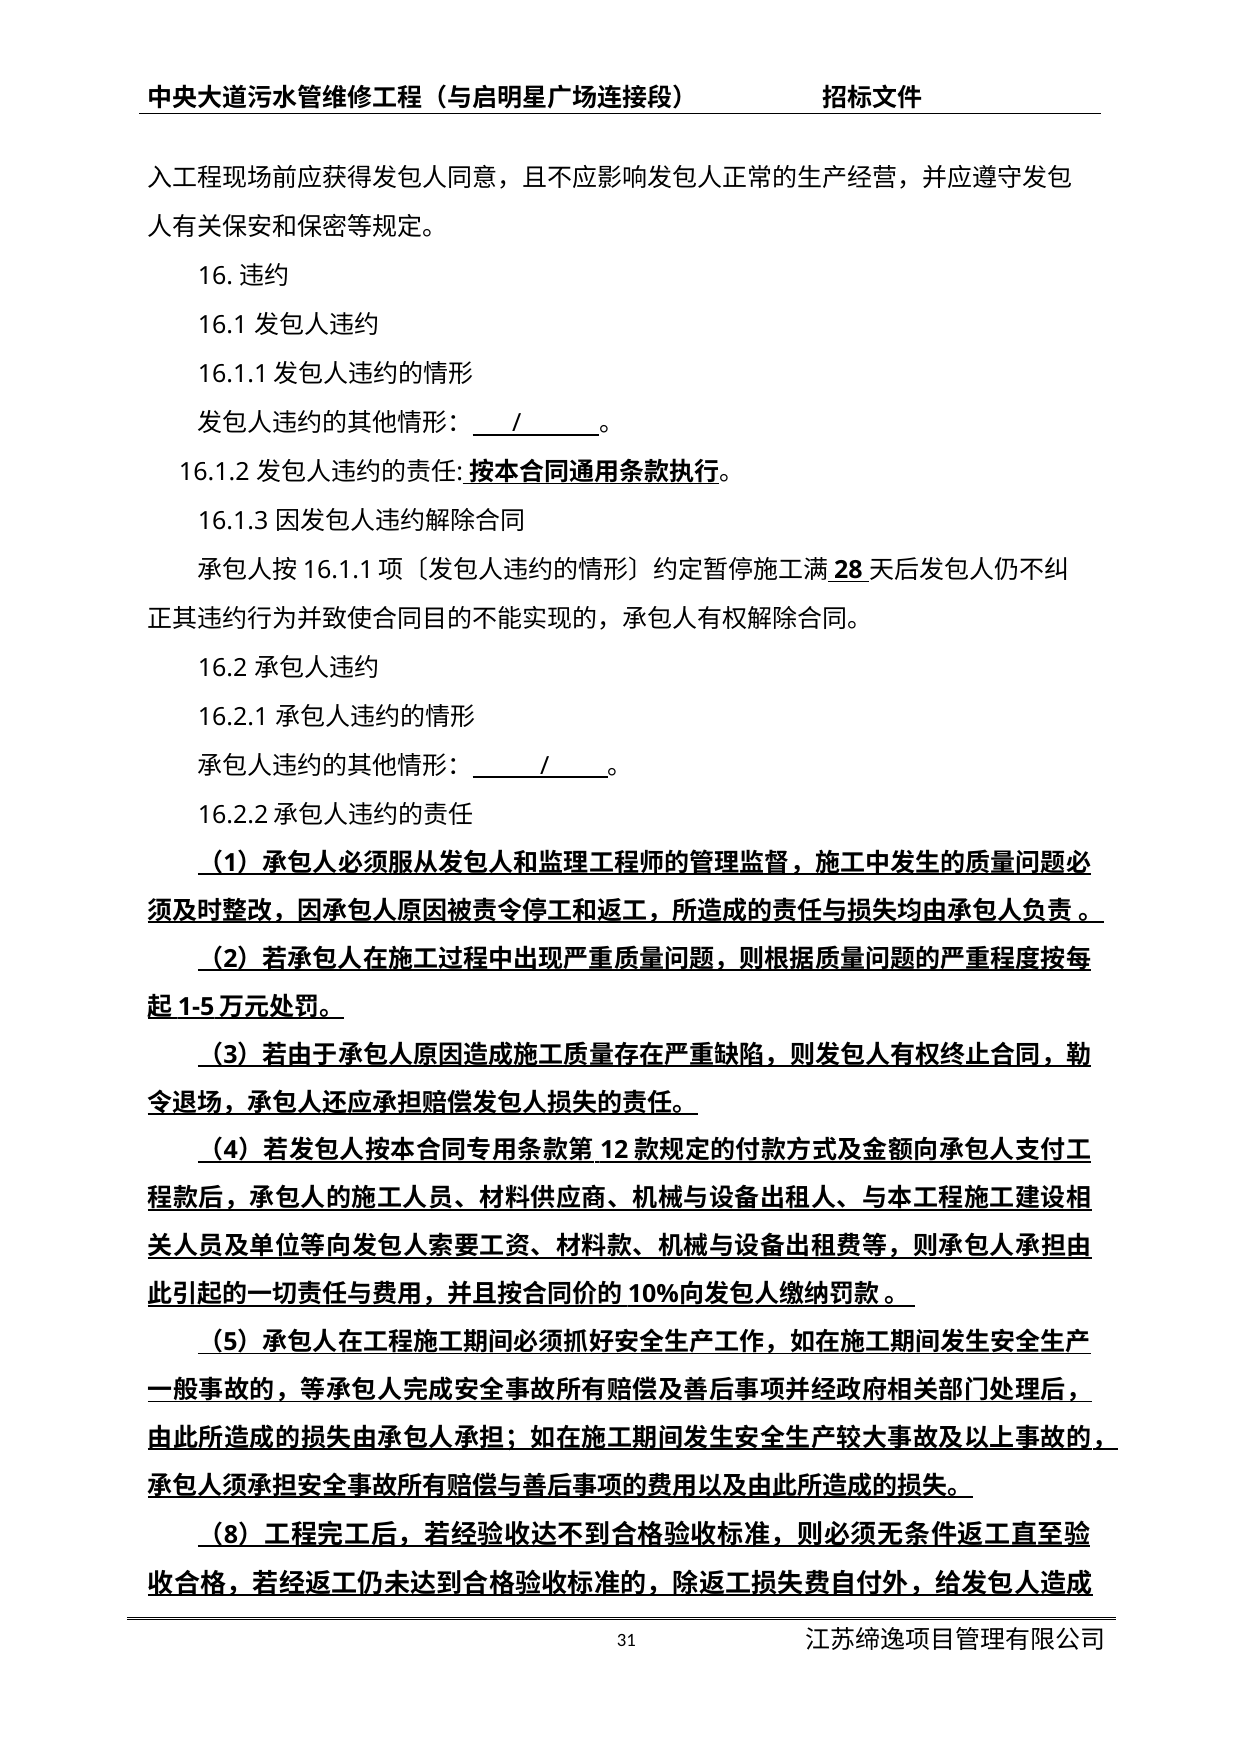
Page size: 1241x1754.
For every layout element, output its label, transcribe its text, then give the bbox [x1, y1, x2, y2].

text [148, 148, 1092, 246]
text （2）若承包人在施工过程中出现严重质量问题，则根据质量问题的严重程度按每起1-5万元处罚。 [148, 929, 1092, 1025]
subtitle 16. 违约 [148, 246, 1092, 294]
text 16.1.3 因发包人违约解除合同 [148, 490, 1092, 539]
text 16.2.1 承包人违约的情形 [148, 686, 1092, 735]
text 承包人违约的其他情形： / 。 [148, 735, 1092, 784]
text （5）承包人在工程施工期间必须抓好安全生产工作，如在施工期间发生安全生产一般事故的，等承包人完成安全事故所有赔偿及善后事项并经政府相关部门处理后，由此所造成的损失由承包人承担；如在施工期间发生安全生产较大事故及以上事故的，承包人须承担安全事故所有赔偿与善后事项的费用以及由此所造成的损失。 [148, 1402, 1092, 1448]
text 发包人违约的其他情形： / 。 [198, 392, 1092, 441]
text （4）若发包人按本合同专用条款第12款规定的付款方式及金额向承包人支付工程款后，承包人的施工人员、材料供应商、机械与设备出租人、与本工程施工建设相关人员及单位等向发包人索要工资、材料款、机械与设备出租费等，则承包人承担由此引起的一切责任与费用，并且按合同价的10%向发包人缴纳罚款 。 [148, 1259, 1092, 1312]
text （3）若由于承包人原因造成施工质量存在严重缺陷，则发包人有权终止合同，勒令退场，承包人还应承担赔偿发包人损失的责任。 [148, 1025, 1092, 1121]
text （4）若发包人按本合同专用条款第12款规定的付款方式及金额向承包人支付工程款后，承包人的施工人员、材料供应商、机械与设备出租人、与本工程施工建设相关人员及单位等向发包人索要工资、材料款、机械与设备出租费等，则承包人承担由此引起的一切责任与费用，并且按合同价的10%向发包人缴纳罚款 。 [148, 1121, 1092, 1209]
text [148, 1504, 1092, 1594]
text （1）承包人必须服从发包人和监理工程师的管理监督，施工中发生的质量问题必须及时整改，因承包人原因被责令停工和返工，所造成的责任与损失均由承包人负责 。 [148, 833, 1092, 921]
text 16.1.2 发包人违约的责任: 按本合同通用条款执行。 [153, 441, 1092, 490]
text 16.1.1发包人违约的情形 [148, 343, 1092, 392]
text 16.2.2承包人违约的责任 [148, 784, 1092, 833]
text （4）若发包人按本合同专用条款第12款规定的付款方式及金额向承包人支付工程款后，承包人的施工人员、材料供应商、机械与设备出租人、与本工程施工建设相关人员及单位等向发包人索要工资、材料款、机械与设备出租费等，则承包人承担由此引起的一切责任与费用，并且按合同价的10%向发包人缴纳罚款 。 [148, 1211, 1092, 1257]
text （5）承包人在工程施工期间必须抓好安全生产工作，如在施工期间发生安全生产一般事故的，等承包人完成安全事故所有赔偿及善后事项并经政府相关部门处理后，由此所造成的损失由承包人承担；如在施工期间发生安全生产较大事故及以上事故的，承包人须承担安全事故所有赔偿与善后事项的费用以及由此所造成的损失。 [148, 1312, 1092, 1401]
text 16.1 发包人违约 [148, 294, 1092, 343]
text 16.2 承包人违约 [148, 637, 1092, 686]
text 承包人按16.1.1项〔发包人违约的情形〕约定暂停施工满 28 天后发包人仍不纠正其违约行为并致使合同目的不能实现的，承包人有权解除合同。 [148, 539, 1092, 637]
text （5）承包人在工程施工期间必须抓好安全生产工作，如在施工期间发生安全生产一般事故的，等承包人完成安全事故所有赔偿及善后事项并经政府相关部门处理后，由此所造成的损失由承包人承担；如在施工期间发生安全生产较大事故及以上事故的，承包人须承担安全事故所有赔偿与善后事项的费用以及由此所造成的损失。 [148, 1450, 1092, 1504]
